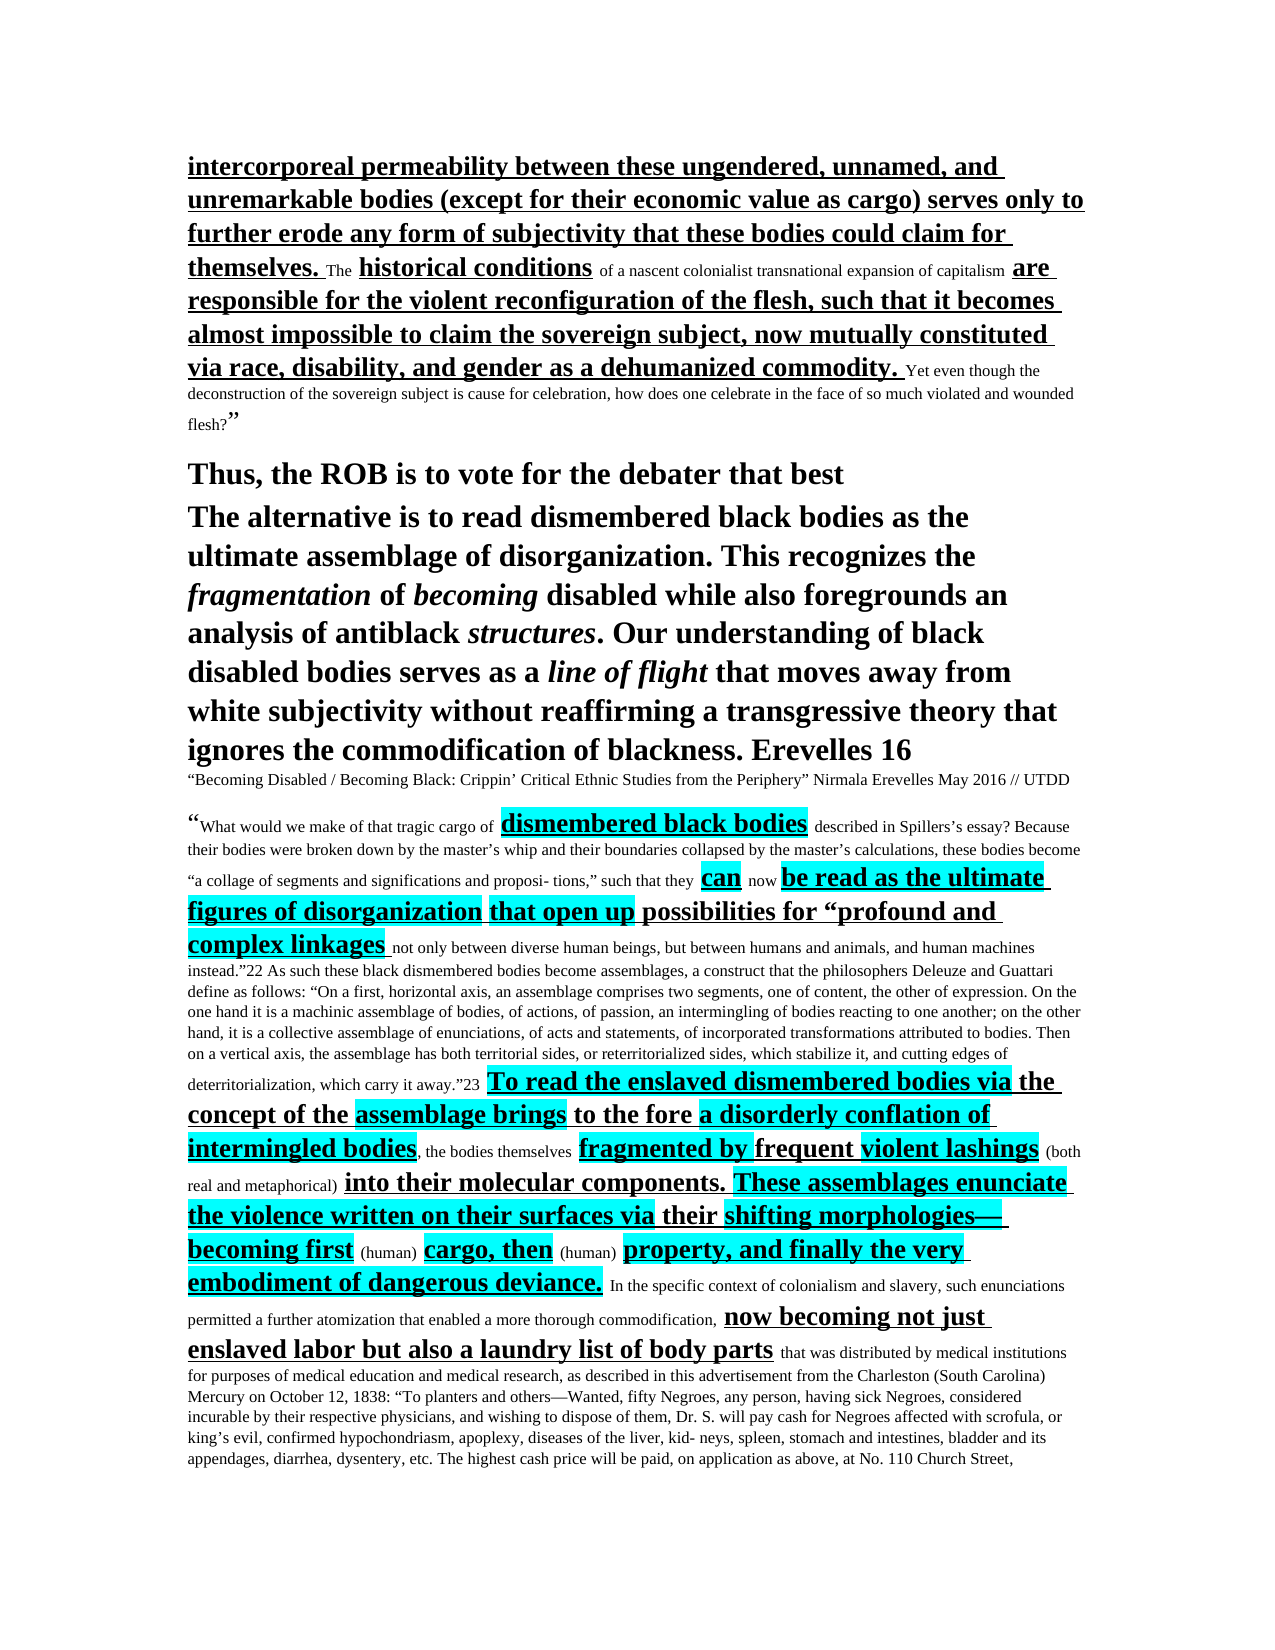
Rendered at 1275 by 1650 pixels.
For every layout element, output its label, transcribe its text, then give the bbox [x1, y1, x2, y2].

subtitle Thus, the ROB is to vote for the debater that best [187, 456, 1087, 492]
subtitle The alternative is to read dismembered black bodies as the ultimate assemblage of disorganization. This recognizes the fragmentation of becoming disabled while also foregrounds an analysis of antiblack structures. Our understanding of black disabled bodies serves as a line of flight that moves away from white subjectivity without reaffirming a transgressive theory that ignores the commodification of blackness. Erevelles 16 [187, 498, 1087, 767]
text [187, 807, 1087, 1468]
text “Becoming Disabled / Becoming Black: Crippin’ Critical Ethnic Studies from the Periphery” Nirmala Erevelles May 2016 // UTDD [187, 770, 1087, 789]
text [187, 150, 1087, 437]
